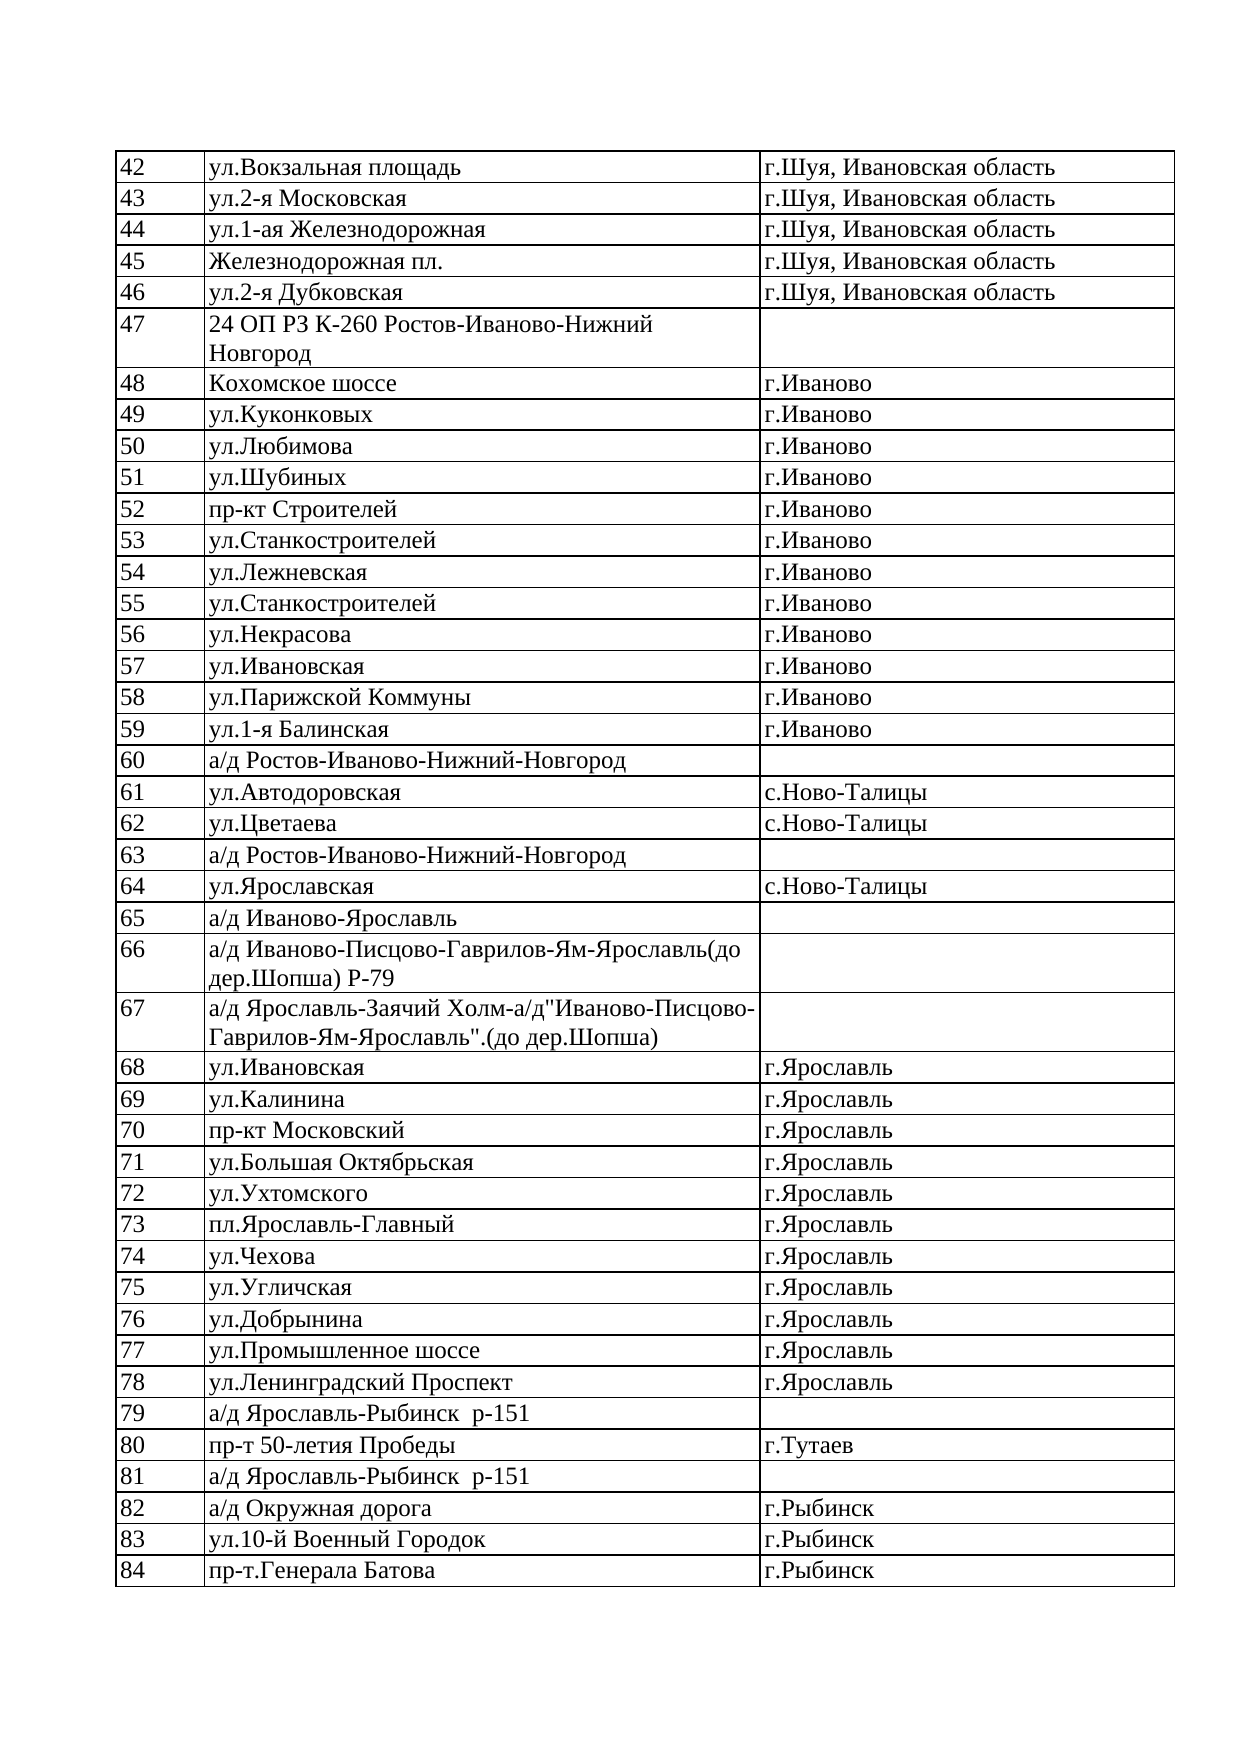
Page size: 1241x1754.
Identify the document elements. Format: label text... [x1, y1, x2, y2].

table_cell г.Тутаев [761, 1430, 1174, 1460]
table_cell 69 [117, 1084, 204, 1114]
table_cell Кохомское шоссе [205, 368, 759, 398]
table_cell [761, 746, 1174, 775]
table_cell 79 [117, 1398, 204, 1428]
table_cell 72 [117, 1178, 204, 1208]
table_cell 77 [117, 1336, 204, 1365]
table_cell пр-кт Строителей [205, 494, 759, 524]
table_cell г.Иваново [761, 431, 1174, 461]
table_cell [761, 1398, 1174, 1428]
table_cell [761, 934, 1174, 992]
table_cell 60 [117, 746, 204, 775]
table_cell пр-т.Генерала Батова [205, 1556, 759, 1586]
table_cell г.Рыбинск [761, 1493, 1174, 1523]
table_cell [761, 993, 1174, 1051]
table_cell ул.Куконковых [205, 400, 759, 429]
table_cell ул.2-я Московская [205, 183, 759, 213]
table_cell 50 [117, 431, 204, 461]
table_cell г.Ярославль [761, 1052, 1174, 1082]
table_cell ул.Автодоровская [205, 777, 759, 807]
table_cell ул.Ивановская [205, 1052, 759, 1082]
table_cell Железнодорожная пл. [205, 246, 759, 276]
table_cell ул.Чехова [205, 1241, 759, 1271]
table_cell г.Шуя, Ивановская область [761, 277, 1174, 307]
table_cell ул.Парижской Коммуны [205, 683, 759, 712]
table_cell 51 [117, 462, 204, 492]
table_cell г.Иваново [761, 714, 1174, 744]
table_cell 64 [117, 871, 204, 901]
table_cell 73 [117, 1210, 204, 1239]
table_cell г.Ярославль [761, 1210, 1174, 1239]
table_cell ул.Угличская [205, 1273, 759, 1302]
table_cell г.Шуя, Ивановская область [761, 183, 1174, 213]
table_cell а/д Ростов-Иваново-Нижний-Новгород [205, 840, 759, 870]
table_cell г.Иваново [761, 462, 1174, 492]
table_cell г.Ярославль [761, 1273, 1174, 1302]
table_cell г.Ярославль [761, 1084, 1174, 1114]
table_cell 47 [117, 309, 204, 366]
table_cell 68 [117, 1052, 204, 1082]
table_cell 65 [117, 903, 204, 933]
table_cell г.Ярославль [761, 1147, 1174, 1177]
table_cell 24 ОП РЗ К-260 Ростов-Иваново-Нижний Новгород [205, 309, 759, 366]
table_cell ул.Станкостроителей [205, 525, 759, 555]
table_cell г.Ярославль [761, 1336, 1174, 1365]
table_cell ул.Вокзальная площадь [205, 152, 759, 181]
table_cell г.Иваново [761, 400, 1174, 429]
table_cell 43 [117, 183, 204, 213]
table_cell 82 [117, 1493, 204, 1523]
table_cell 76 [117, 1304, 204, 1334]
table_cell ул.Большая Октябрьская [205, 1147, 759, 1177]
table_cell ул.Ухтомского [205, 1178, 759, 1208]
table_cell ул.Цветаева [205, 808, 759, 838]
table_cell г.Ярославль [761, 1178, 1174, 1208]
table_cell 54 [117, 557, 204, 587]
table_cell г.Иваново [761, 494, 1174, 524]
table_cell 71 [117, 1147, 204, 1177]
table_cell 84 [117, 1556, 204, 1586]
table_cell 58 [117, 683, 204, 712]
table_cell 75 [117, 1273, 204, 1302]
table_cell с.Ново-Талицы [761, 808, 1174, 838]
table_cell 57 [117, 651, 204, 681]
table_cell 44 [117, 215, 204, 244]
table_cell 56 [117, 620, 204, 649]
table_cell пр-кт Московский [205, 1115, 759, 1145]
table_cell [761, 309, 1174, 366]
table_cell ул.Любимова [205, 431, 759, 461]
table_cell а/д Ярославль-Заячий Холм-а/д"Иваново-Писцово-Гаврилов-Ям-Ярославль".(до дер.Шопша) [205, 993, 759, 1051]
table_cell ул.2-я Дубковская [205, 277, 759, 307]
table_cell 66 [117, 934, 204, 992]
table_cell г.Рыбинск [761, 1524, 1174, 1554]
table_cell 62 [117, 808, 204, 838]
table_cell ул.1-ая Железнодорожная [205, 215, 759, 244]
table_cell [761, 840, 1174, 870]
table_cell г.Иваново [761, 525, 1174, 555]
table_cell с.Ново-Талицы [761, 871, 1174, 901]
table_cell а/д Ярославль-Рыбинск р-151 [205, 1398, 759, 1428]
table_cell г.Ярославль [761, 1241, 1174, 1271]
table_cell 49 [117, 400, 204, 429]
table_cell г.Ярославль [761, 1115, 1174, 1145]
table_cell ул.1-я Балинская [205, 714, 759, 744]
table_cell пр-т 50-летия Пробеды [205, 1430, 759, 1460]
table_cell ул.Шубиных [205, 462, 759, 492]
table_cell ул.Станкостроителей [205, 588, 759, 618]
table_cell с.Ново-Талицы [761, 777, 1174, 807]
table_cell 61 [117, 777, 204, 807]
table_cell г.Шуя, Ивановская область [761, 246, 1174, 276]
table_cell 55 [117, 588, 204, 618]
table_cell ул.Ленинградский Проспект [205, 1367, 759, 1397]
table_cell г.Иваново [761, 651, 1174, 681]
table_cell ул.Добрынина [205, 1304, 759, 1334]
table_cell [761, 903, 1174, 933]
table_cell 45 [117, 246, 204, 276]
table_cell ул.Ивановская [205, 651, 759, 681]
table_cell пл.Ярославль-Главный [205, 1210, 759, 1239]
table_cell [761, 152, 1174, 181]
table_cell 78 [117, 1367, 204, 1397]
table_cell а/д Иваново-Писцово-Гаврилов-Ям-Ярославль(до дер.Шопша) Р-79 [205, 934, 759, 992]
table_cell ул.Промышленное шоссе [205, 1336, 759, 1365]
table_cell 83 [117, 1524, 204, 1554]
table_cell г.Ярославль [761, 1304, 1174, 1334]
table_cell 81 [117, 1461, 204, 1491]
table_cell г.Иваново [761, 368, 1174, 398]
table_cell г.Иваново [761, 557, 1174, 587]
table_cell 67 [117, 993, 204, 1051]
table_cell г.Рыбинск [761, 1556, 1174, 1586]
table_cell 46 [117, 277, 204, 307]
table_cell а/д Окружная дорога [205, 1493, 759, 1523]
table_cell ул.Калинина [205, 1084, 759, 1114]
table_cell а/д Ярославль-Рыбинск р-151 [205, 1461, 759, 1491]
table_cell 48 [117, 368, 204, 398]
table_cell 74 [117, 1241, 204, 1271]
table_cell ул.Ярославская [205, 871, 759, 901]
table_cell г.Шуя, Ивановская область [761, 215, 1174, 244]
table_cell а/д Ростов-Иваново-Нижний-Новгород [205, 746, 759, 775]
table_cell 63 [117, 840, 204, 870]
table_cell 80 [117, 1430, 204, 1460]
table_cell г.Иваново [761, 620, 1174, 649]
table_cell 52 [117, 494, 204, 524]
table_cell ул.10-й Военный Городок [205, 1524, 759, 1554]
table_cell 59 [117, 714, 204, 744]
table_cell г.Ярославль [761, 1367, 1174, 1397]
table_cell 42 [117, 152, 204, 181]
table_cell 53 [117, 525, 204, 555]
table_cell г.Иваново [761, 588, 1174, 618]
table_cell г.Иваново [761, 683, 1174, 712]
table_cell ул.Некрасова [205, 620, 759, 649]
table_cell ул.Лежневская [205, 557, 759, 587]
table_cell [761, 1461, 1174, 1491]
table_cell а/д Иваново-Ярославль [205, 903, 759, 933]
table_cell 70 [117, 1115, 204, 1145]
